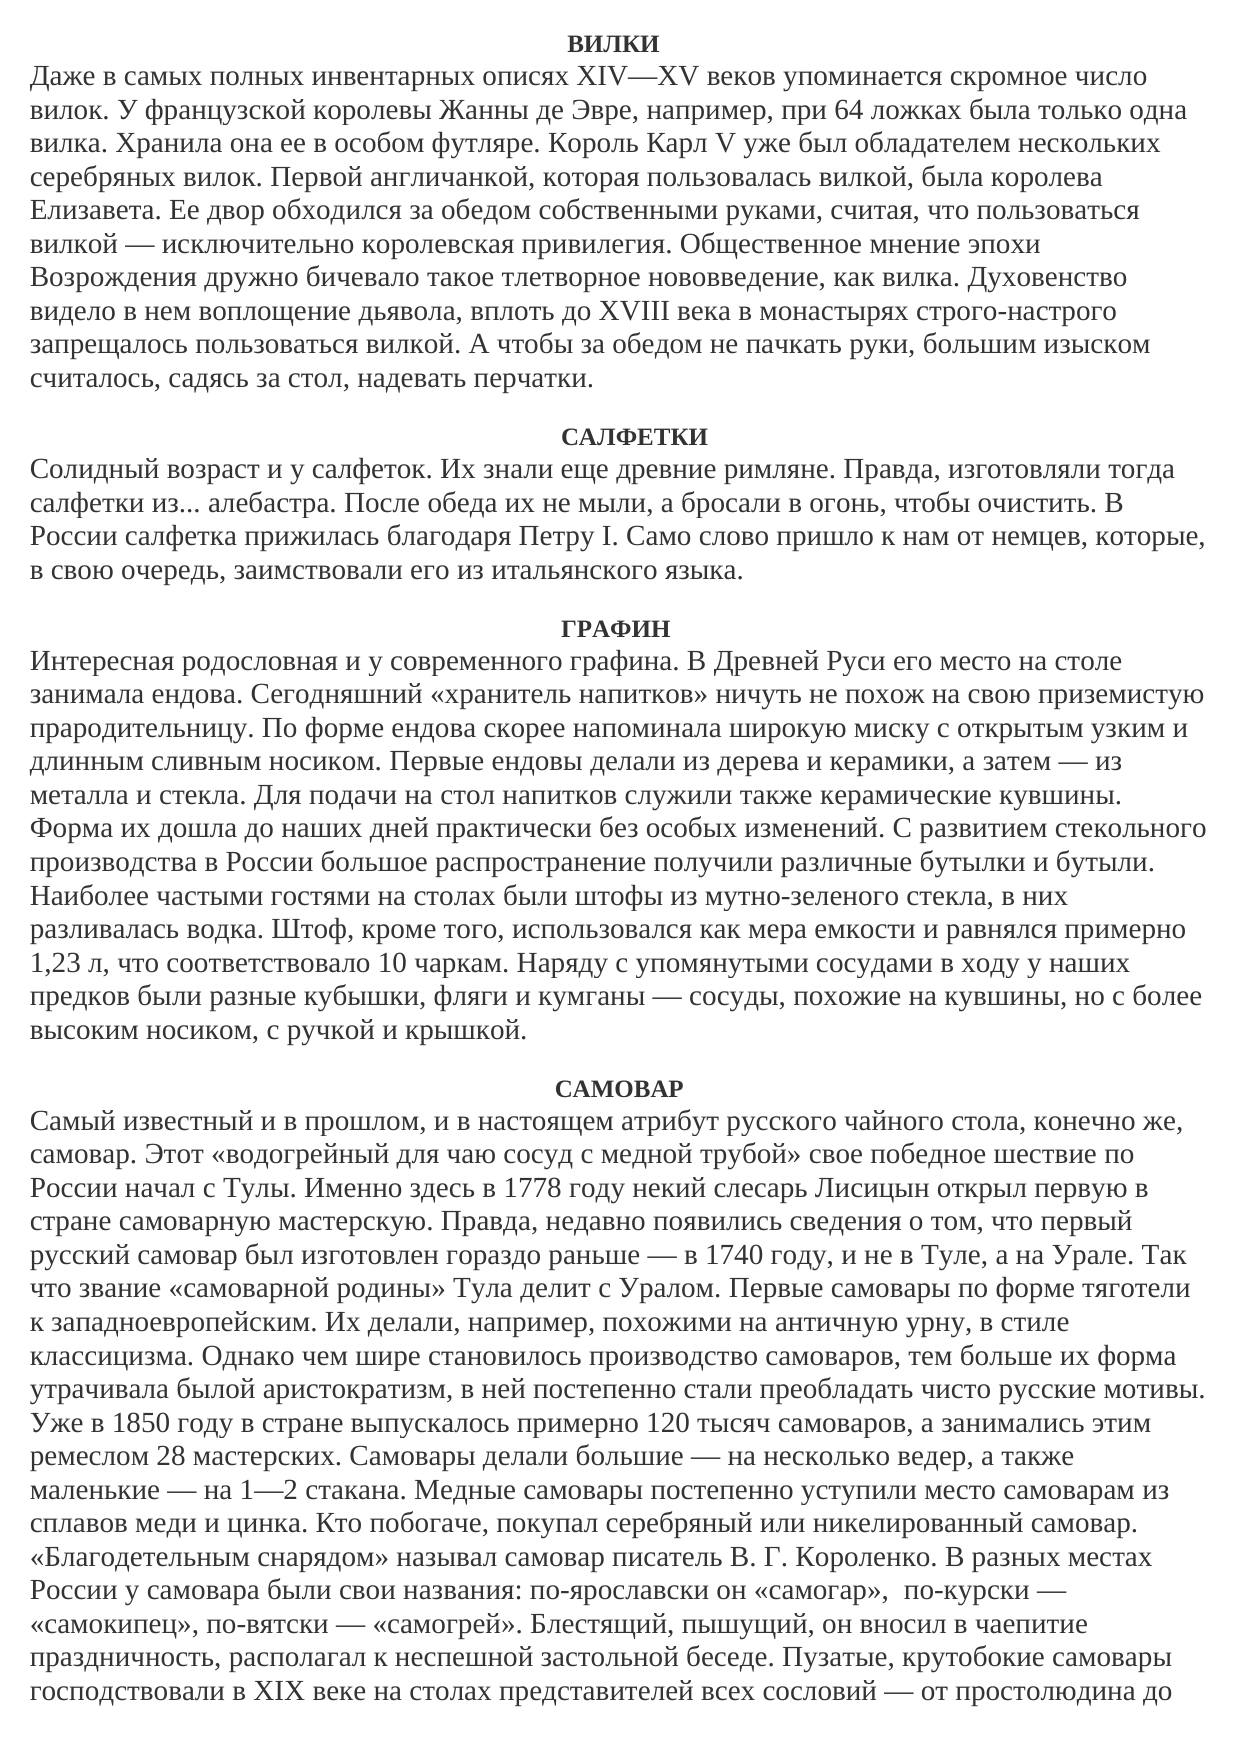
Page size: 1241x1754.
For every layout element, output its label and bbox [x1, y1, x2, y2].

text [29, 29, 1211, 1707]
